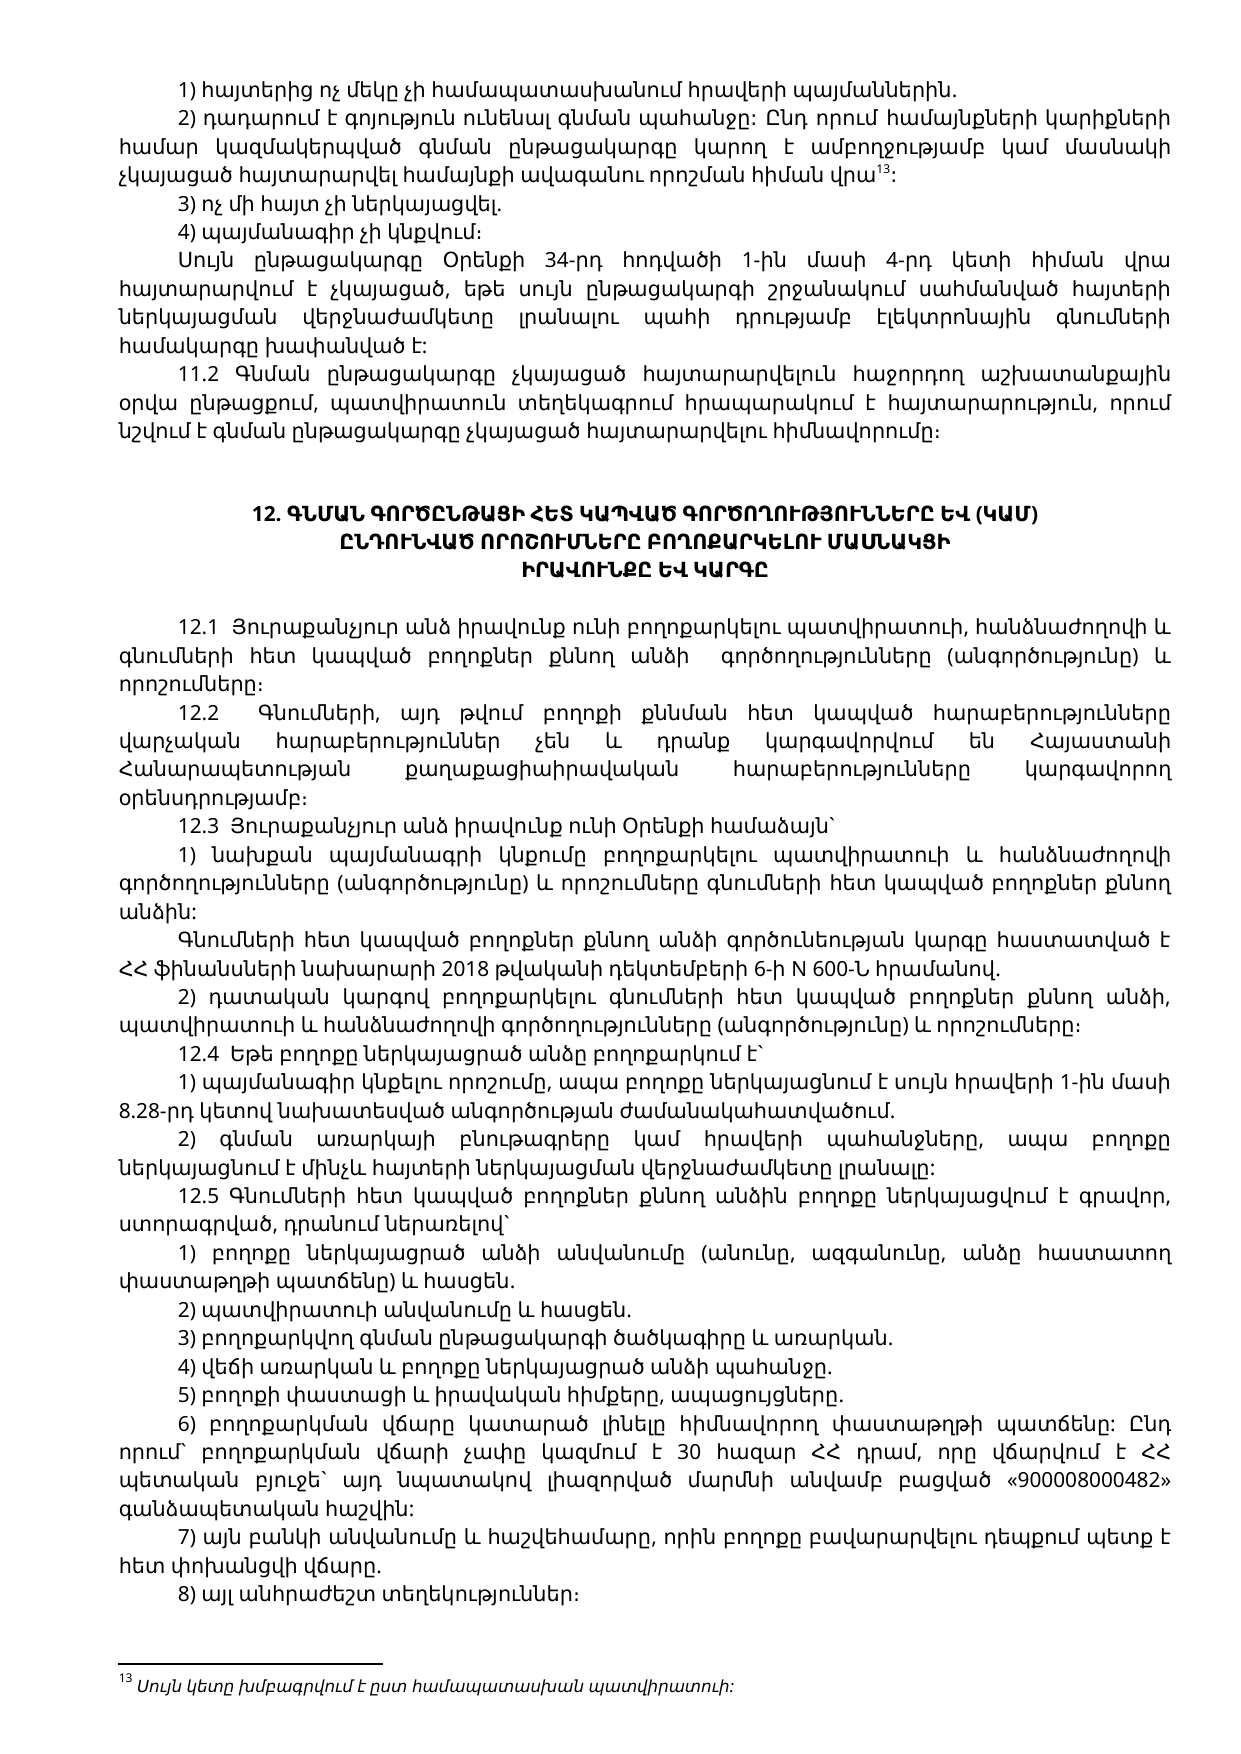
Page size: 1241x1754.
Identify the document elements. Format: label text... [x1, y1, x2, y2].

text 2) գնման առարկայի բնութագրերը կամ հրավերի պահանջները, ապա բողոքը ներկայացնում է մինչև հայտերի ներկայացման վերջնաժամկետը լրանալը: [118, 1124, 1171, 1181]
text 2) պատվիրատուի անվանումը և հասցեն. [118, 1295, 1171, 1323]
text 1) բողոքը ներկայացրած անձի անվանումը (անունը, ազգանունը, անձը հաստատող փաստաթղթի պատճենը) և հասցեն. [118, 1238, 1171, 1295]
text ԻՐԱՎՈՒՆՔԸ ԵՎ ԿԱՐԳԸ [118, 556, 1171, 584]
text Սույն ընթացակարգը Օրենքի 34-րդ հոդվածի 1-ին մասի 4-րդ կետի հիման վրա հայտարարվում է չկայացած, եթե սույն ընթացակարգի շրջանակում սահմանված հայտերի ներկայացման վերջնաժամկետը լրանալու պահի դրությամբ էլեկտրոնային գնումների համակարգը խափանված է: [118, 246, 1171, 359]
text 6) բողոքարկման վճարը կատարած լինելը հիմնավորող փաստաթղթի պատճենը: Ընդ որում` բողոքարկման վճարի չափը կազմում է 30 հազար ՀՀ դրամ, որը վճարվում է ՀՀ պետական բյուջե` այդ նպատակով լիազորված մարմնի անվամբ բացված «900008000482» գանձապետական հաշվին: [118, 1409, 1171, 1522]
text 1) պայմանագիր կնքելու որոշումը, ապա բողոքը ներկայացնում է սույն հրավերի 1-ին մասի 8.28-րդ կետով նախատեսված անգործության ժամանակահատվածում. [118, 1067, 1171, 1124]
text 4) վեճի առարկան և բողոքը ներկայացրած անձի պահանջը. [118, 1352, 1171, 1380]
text 2) դադարում է գոյություն ունենալ գնման պահանջը: Ընդ որում համայնքների կարիքների համար կազմակերպված գնման ընթացակարգը կարող է ամբողջությամբ կամ մասնակի չկայացած հայտարարվել համայնքի ավագանու որոշման հիման վրա: [118, 103, 1171, 189]
text 12.5 Գնումների հետ կապված բողոքներ քննող անձին բողոքը ներկայացվում է գրավոր, ստորագրված, դրանում ներառելով` [118, 1181, 1171, 1238]
text Գնումների հետ կապված բողոքներ քննող անձի գործունեության կարգը հաստատված է ՀՀ ֆինանսների նախարարի 2018 թվականի դեկտեմբերի 6-ի N 600-Ն հրամանով. [118, 925, 1171, 982]
text 3) բողոքարկվող գնման ընթացակարգի ծածկագիրը և առարկան. [118, 1323, 1171, 1352]
text 1) նախքան պայմանագրի կնքումը բողոքարկելու պատվիրատուի և հանձնաժողովի գործողությունները (անգործությունը) և որոշումները գնումների հետ կապված բողոքներ քննող անձին: [118, 840, 1171, 925]
text 5) բողոքի փաստացի և իրավական հիմքերը, ապացույցները. [118, 1380, 1171, 1409]
text 12.4 Եթե բողոքը ներկայացրած անձը բողոքարկում է` [118, 1039, 1171, 1067]
text 12. ԳՆՄԱՆ ԳՈՐԾԸՆԹԱՑԻ ՀԵՏ ԿԱՊՎԱԾ ԳՈՐԾՈՂՈՒԹՅՈՒՆՆԵՐԸ ԵՎ (ԿԱՄ) [118, 499, 1171, 527]
text ԸՆԴՈՒՆՎԱԾ ՈՐՈՇՈՒՄՆԵՐԸ ԲՈՂՈՔԱՐԿԵԼՈՒ ՄԱՍՆԱԿՑԻ [118, 527, 1171, 556]
text 1) հայտերից ոչ մեկը չի համապատասխանում հրավերի պայմաններին. [118, 75, 1171, 103]
text 8) այլ անհրաժեշտ տեղեկություններ։ [118, 1579, 1171, 1608]
text 7) այն բանկի անվանումը և հաշվեհամարը, որին բողոքը բավարարվելու դեպքում պետք է հետ փոխանցվի վճարը. [118, 1522, 1171, 1579]
text 12.2 Գնումների, այդ թվում բողոքի քննման հետ կապված հարաբերությունները վարչական հարաբերություններ չեն և դրանք կարգավորվում են Հայաստանի Հանարապետության քաղաքացիաիրավական հարաբերությունները կարգավորող օրենսդրությամբ։ [118, 698, 1171, 811]
text 12.1 Յուրաքանչյուր անձ իրավունք ունի բողոքարկելու պատվիրատուի, հանձնաժողովի և գնումների հետ կապված բողոքներ քննող անձի գործողությունները (անգործությունը) և որոշումները։ [118, 612, 1171, 698]
text 4) պայմանագիր չի կնքվում։ [118, 217, 1171, 246]
text 11.2 Գնման ընթացակարգը չկայացած հայտարարվելուն հաջորդող աշխատանքային օրվա ընթացքում, պատվիրատուն տեղեկագրում հրապարակում է հայտարարություն, որում նշվում է գնման ընթացակարգը չկայացած հայտարարվելու հիմնավորումը։ [118, 359, 1171, 445]
text 3) ոչ մի հայտ չի ներկայացվել. [118, 189, 1171, 217]
text 2) դատական կարգով բողոքարկելու գնումների հետ կապված բողոքներ քննող անձի, պատվիրատուի և հանձնաժողովի գործողությունները (անգործությունը) և որոշումները։ [118, 982, 1171, 1039]
text 12.3 Յուրաքանչյուր անձ իրավունք ունի Օրենքի համաձայն` [118, 811, 1171, 840]
